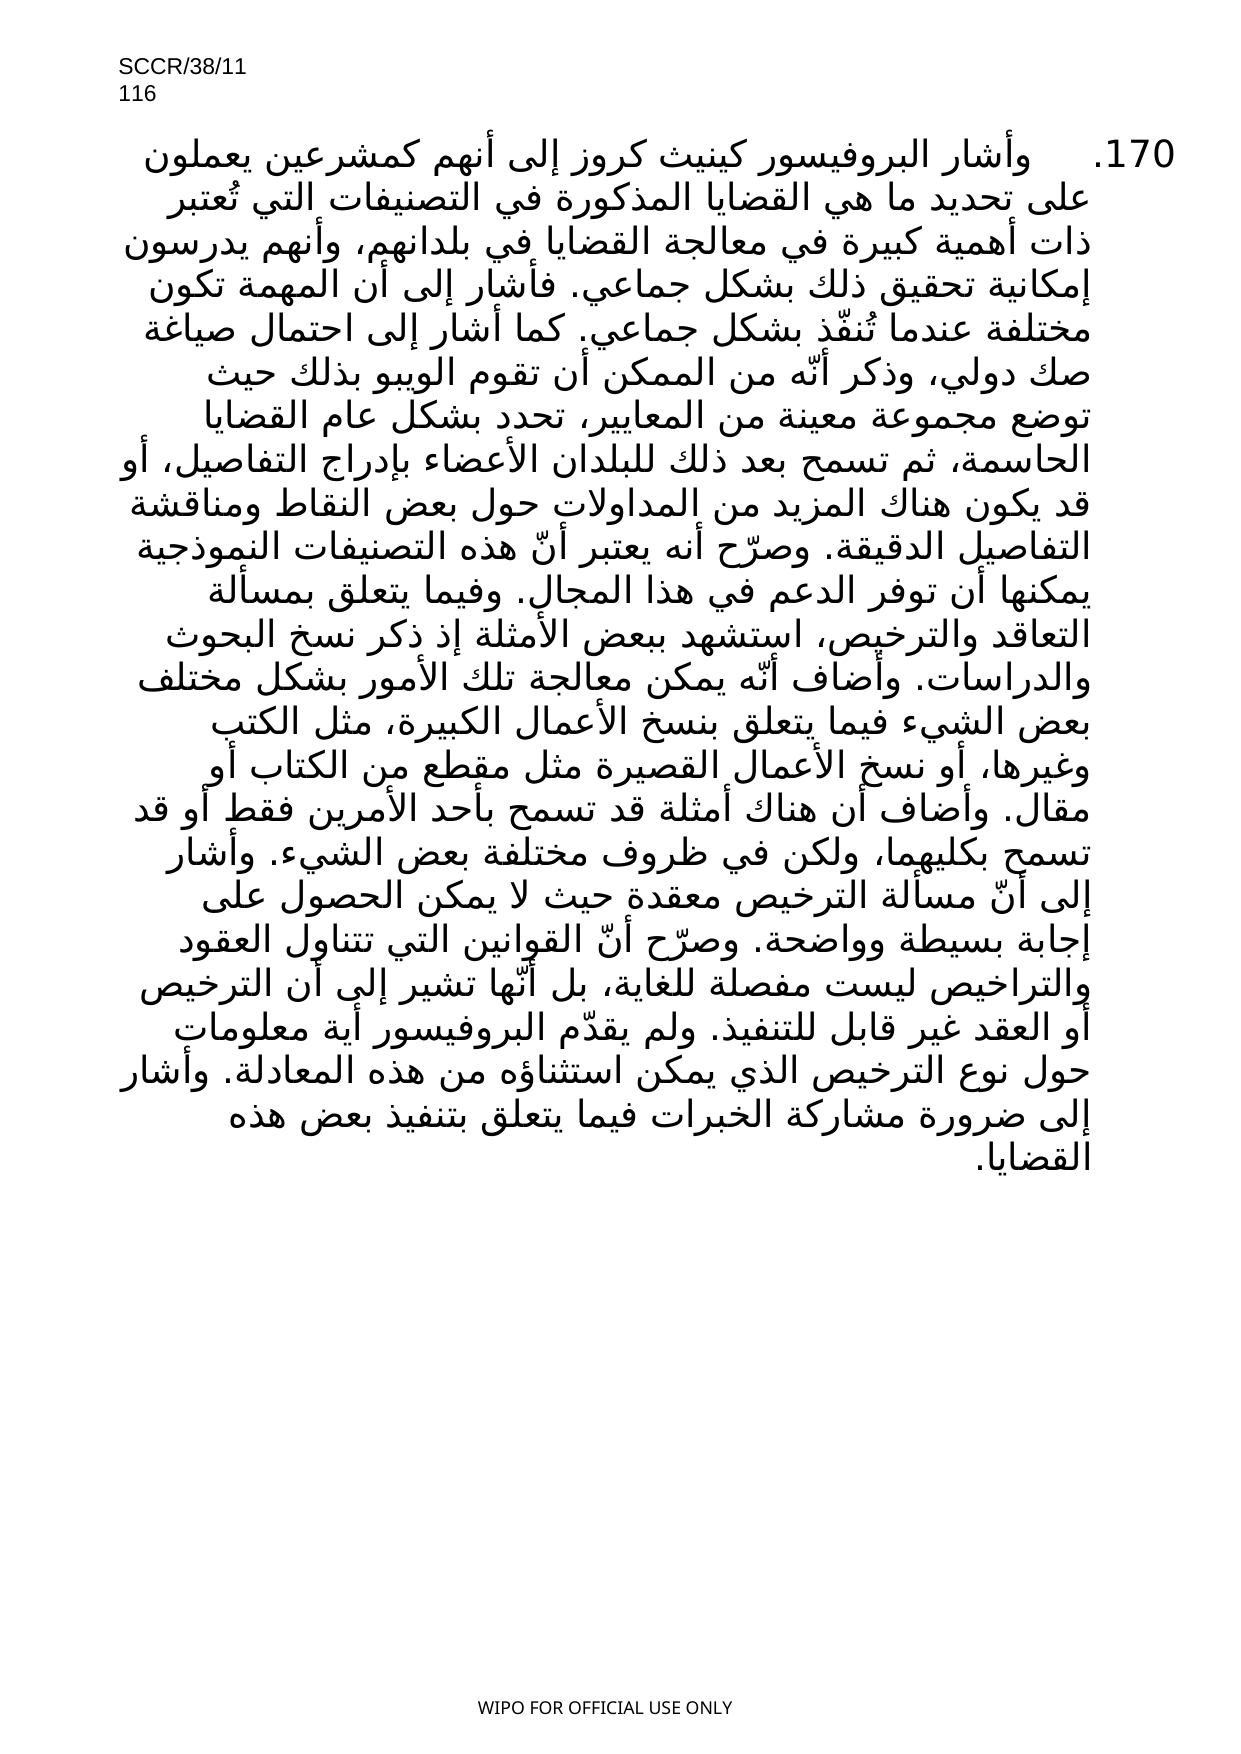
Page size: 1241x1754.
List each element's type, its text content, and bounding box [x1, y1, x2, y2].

list وأشار البروفيسور كينيث كروز إلى أنهم كمشرعين يعملون على تحديد ما هي القضايا المذكورة في التصنيفات التي تُعتبر ذات أهمية كبيرة في معالجة القضايا في بلدانهم، وأنهم يدرسون إمكانية تحقيق ذلك بشكل جماعي. فأشار إلى أن المهمة تكون مختلفة عندما تُنفّذ بشكل جماعي. كما أشار إلى احتمال صياغة صك دولي، وذكر أنّه من الممكن أن تقوم الويبو بذلك حيث توضع مجموعة معينة من المعايير، تحدد بشكل عام القضايا الحاسمة، ثم تسمح بعد ذلك للبلدان الأعضاء بإدراج التفاصيل، أو قد يكون هناك المزيد من المداولات حول بعض النقاط ومناقشة التفاصيل الدقيقة. وصرّح أنه يعتبر أنّ هذه التصنيفات النموذجية يمكنها أن توفر الدعم في هذا المجال. وفيما يتعلق بمسألة التعاقد والترخيص، استشهد ببعض الأمثلة إذ ذكر نسخ البحوث والدراسات. وأضاف أنّه يمكن معالجة تلك الأمور بشكل مختلف بعض الشيء فيما يتعلق بنسخ الأعمال الكبيرة، مثل الكتب وغيرها، أو نسخ الأعمال القصيرة مثل مقطع من الكتاب أو مقال. وأضاف أن هناك أمثلة قد تسمح بأحد الأمرين فقط أو قد تسمح بكليهما، ولكن في ظروف مختلفة بعض الشيء. وأشار إلى أنّ مسألة الترخيص معقدة حيث لا يمكن الحصول على إجابة بسيطة وواضحة. وصرّح أنّ القوانين التي تتناول العقود والتراخيص ليست مفصلة للغاية، بل أنّها تشير إلى أن الترخيص أو العقد غير قابل للتنفيذ. ولم يقدّم البروفيسور أية معلومات حول نوع الترخيص الذي يمكن استثناؤه من هذه المعادلة. وأشار إلى ضرورة مشاركة الخبرات فيما يتعلق بتنفيذ بعض هذه القضايا. [118, 132, 1092, 1180]
